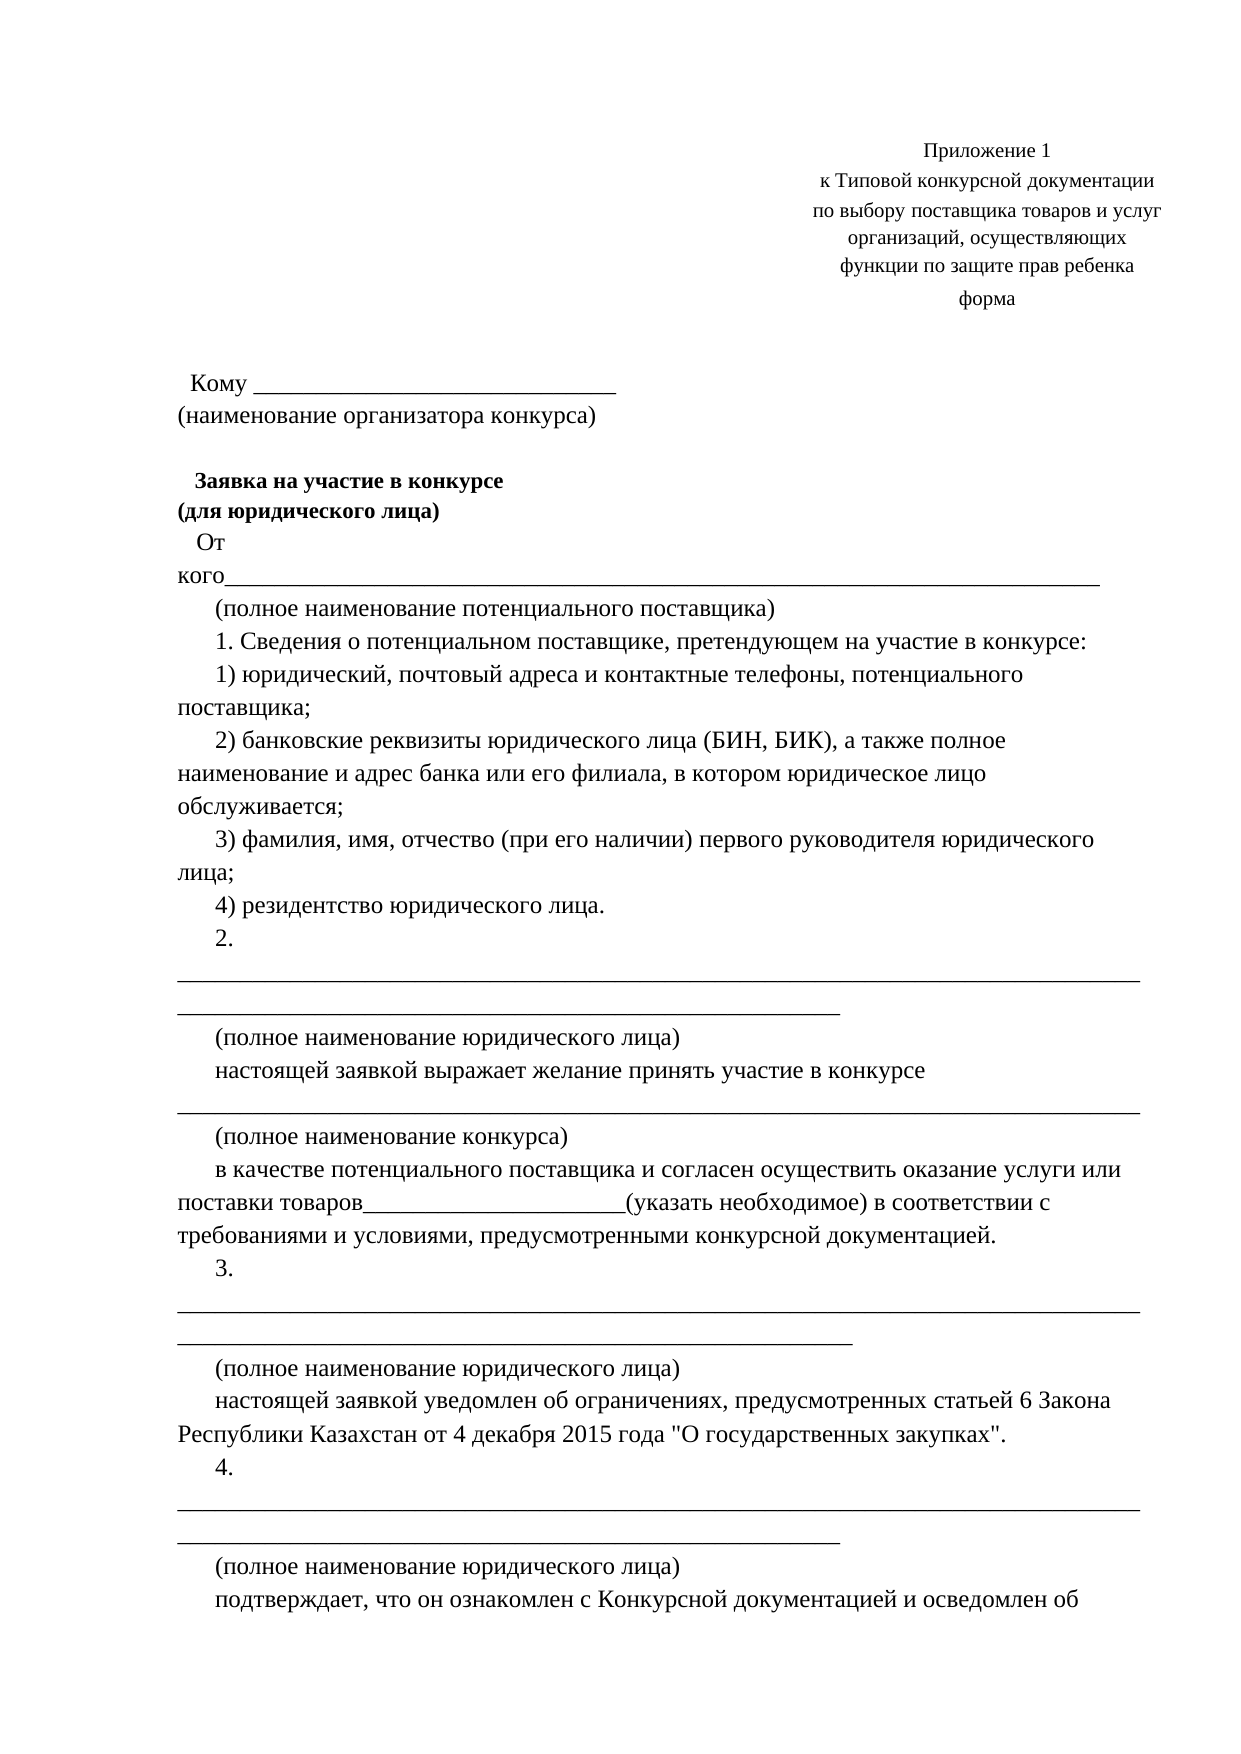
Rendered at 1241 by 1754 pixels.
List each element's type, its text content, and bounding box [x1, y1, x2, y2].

table_cell форма [758, 284, 1214, 317]
table_header Приложение 1 к Типовой конкурсной документации по выбору поставщика товаров и услуг организаций, осуществляющих функции по защите прав ребенка [758, 77, 1214, 284]
text Кому _____________________________ (наименование организатора конкурса) [177, 368, 1152, 462]
text Заявка на участие в конкурсе (для юридического лица) [177, 467, 1152, 523]
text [177, 527, 1152, 1612]
